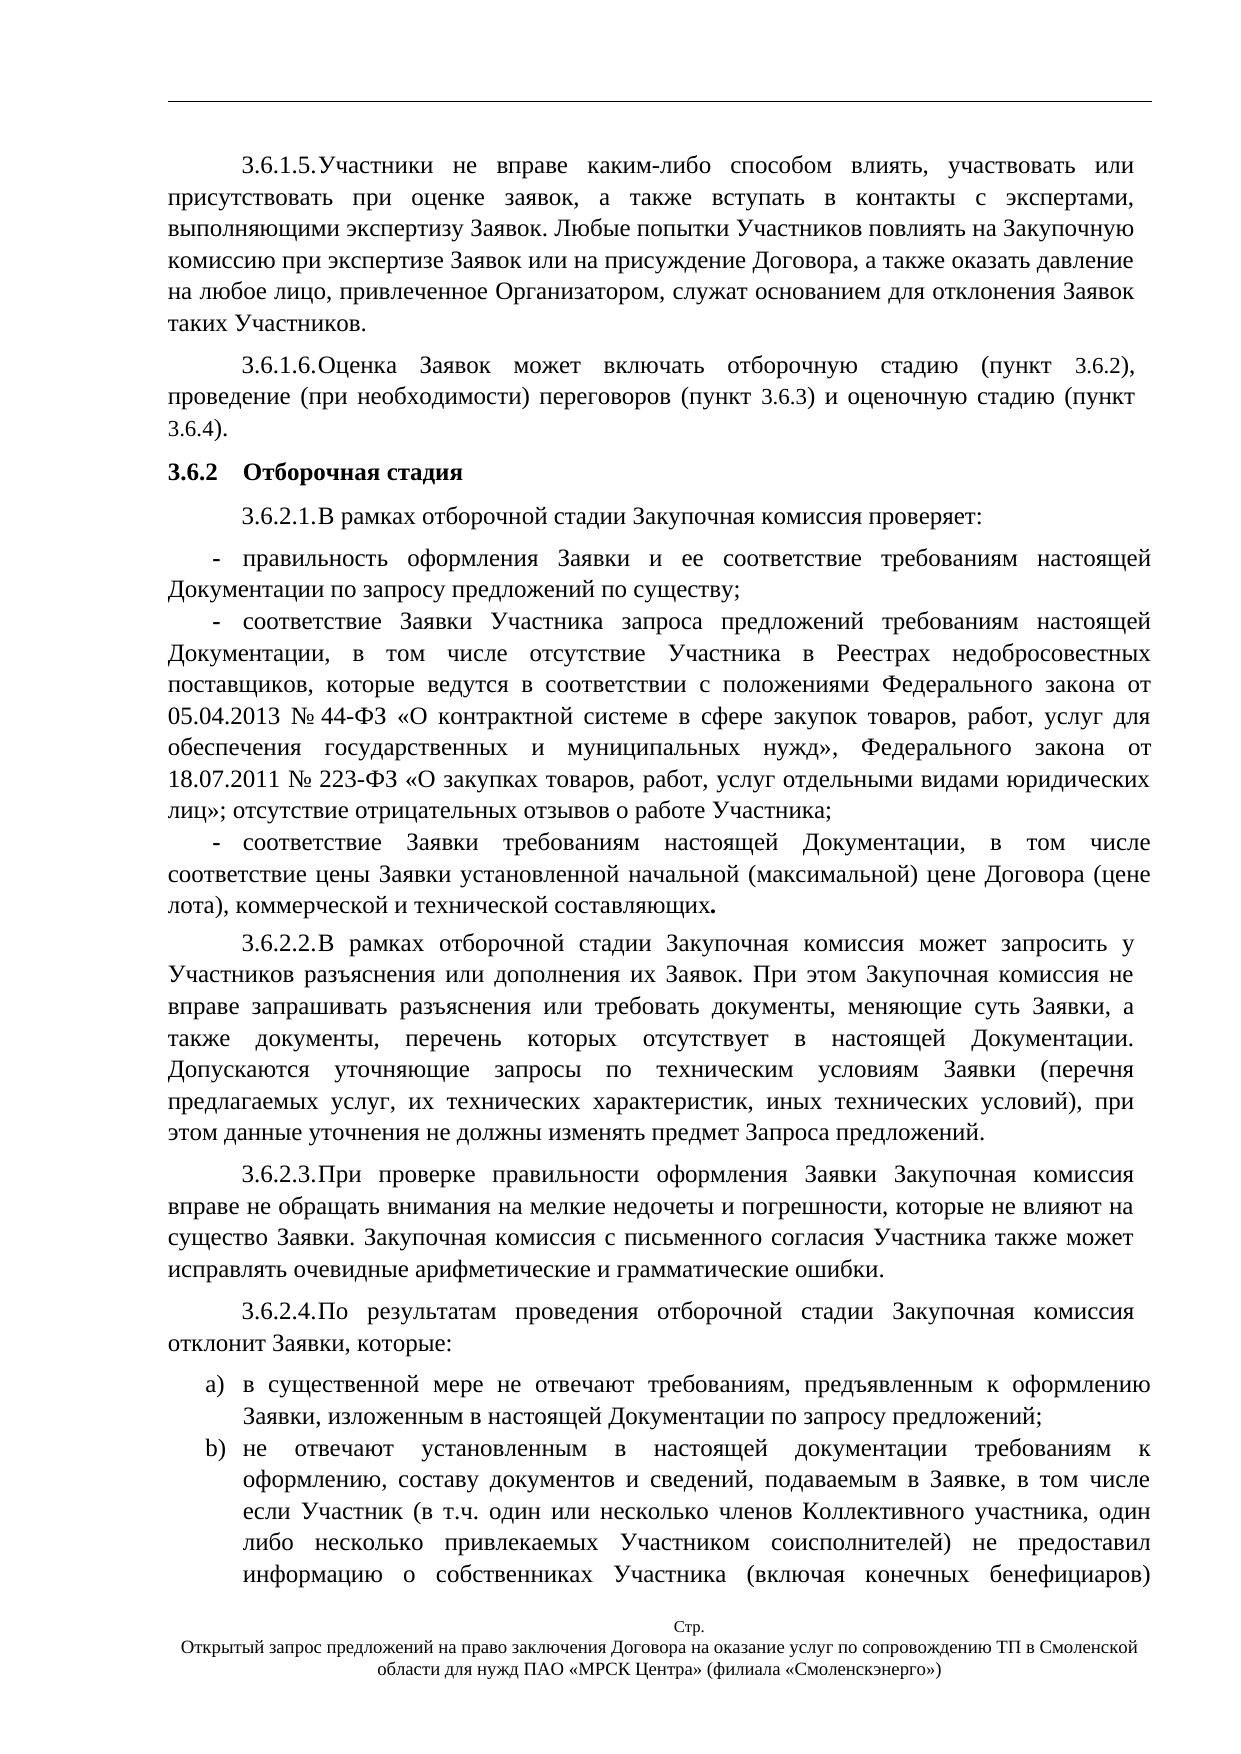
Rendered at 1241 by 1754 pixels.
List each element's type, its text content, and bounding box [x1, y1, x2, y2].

list В рамках отборочной стадии Закупочная комиссия проверяет: [168, 501, 1135, 530]
list соответствие Заявки требованиям настоящей Документации, в том числе соответствие цены Заявки установленной начальной (максимальной) цене Договора (цене лота), коммерческой и технической составляющих. [168, 827, 1152, 919]
subtitle Отборочная стадия [168, 457, 1152, 486]
list При проверке правильности оформления Заявки Закупочная комиссия вправе не обращать внимания на мелкие недочеты и погрешности, которые не влияют на существо Заявки. Закупочная комиссия с письменного согласия Участника также может исправлять очевидные арифметические и грамматические ошибки. [168, 1159, 1135, 1283]
list соответствие Заявки Участника запроса предложений требованиям настоящей Документации, в том числе отсутствие Участника в Реестрах недобросовестных поставщиков, которые ведутся в соответствии с положениями Федерального закона от 05.04.2013 № 44-ФЗ «О контрактной системе в сфере закупок товаров, работ, услуг для обеспечения государственных и муниципальных нужд», Федерального закона от 18.07.2011 № 223-ФЗ «О закупках товаров, работ, услуг отдельными видами юридических лиц»; отсутствие отрицательных отзывов о работе Участника; [168, 606, 1152, 824]
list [205, 1433, 1152, 1588]
list Участники не вправе каким-либо способом влиять, участвовать или присутствовать при оценке заявок, а также вступать в контакты с экспертами, выполняющими экспертизу Заявок. Любые попытки Участников повлиять на Закупочную комиссию при экспертизе Заявок или на присуждение Договора, а также оказать давление на любое лицо, привлеченное Организатором, служат основанием для отклонения Заявок таких Участников. [168, 150, 1135, 337]
list правильность оформления Заявки и ее соответствие требованиям настоящей Документации по запросу предложений по существу; [168, 543, 1152, 603]
list в существенной мере не отвечают требованиям, предъявленным к оформлению Заявки, изложенным в настоящей Документации по запросу предложений; [205, 1369, 1152, 1430]
list По результатам проведения отборочной стадии Закупочная комиссия отклонит Заявки, которые: [168, 1296, 1135, 1356]
list Оценка Заявок может включать отборочную стадию (пункт 3.6.2), проведение (при необходимости) переговоров (пункт 3.6.3) и оценочную стадию (пункт 3.6.4). [168, 350, 1135, 442]
list В рамках отборочной стадии Закупочная комиссия может запросить у Участников разъяснения или дополнения их Заявок. При этом Закупочная комиссия не вправе запрашивать разъяснения или требовать документы, меняющие суть Заявки, а также документы, перечень которых отсутствует в настоящей Документации. Допускаются уточняющие запросы по техническим условиям Заявки (перечня предлагаемых услуг, их технических характеристик, иных технических условий), при этом данные уточнения не должны изменять предмет Запроса предложений. [168, 928, 1135, 1146]
